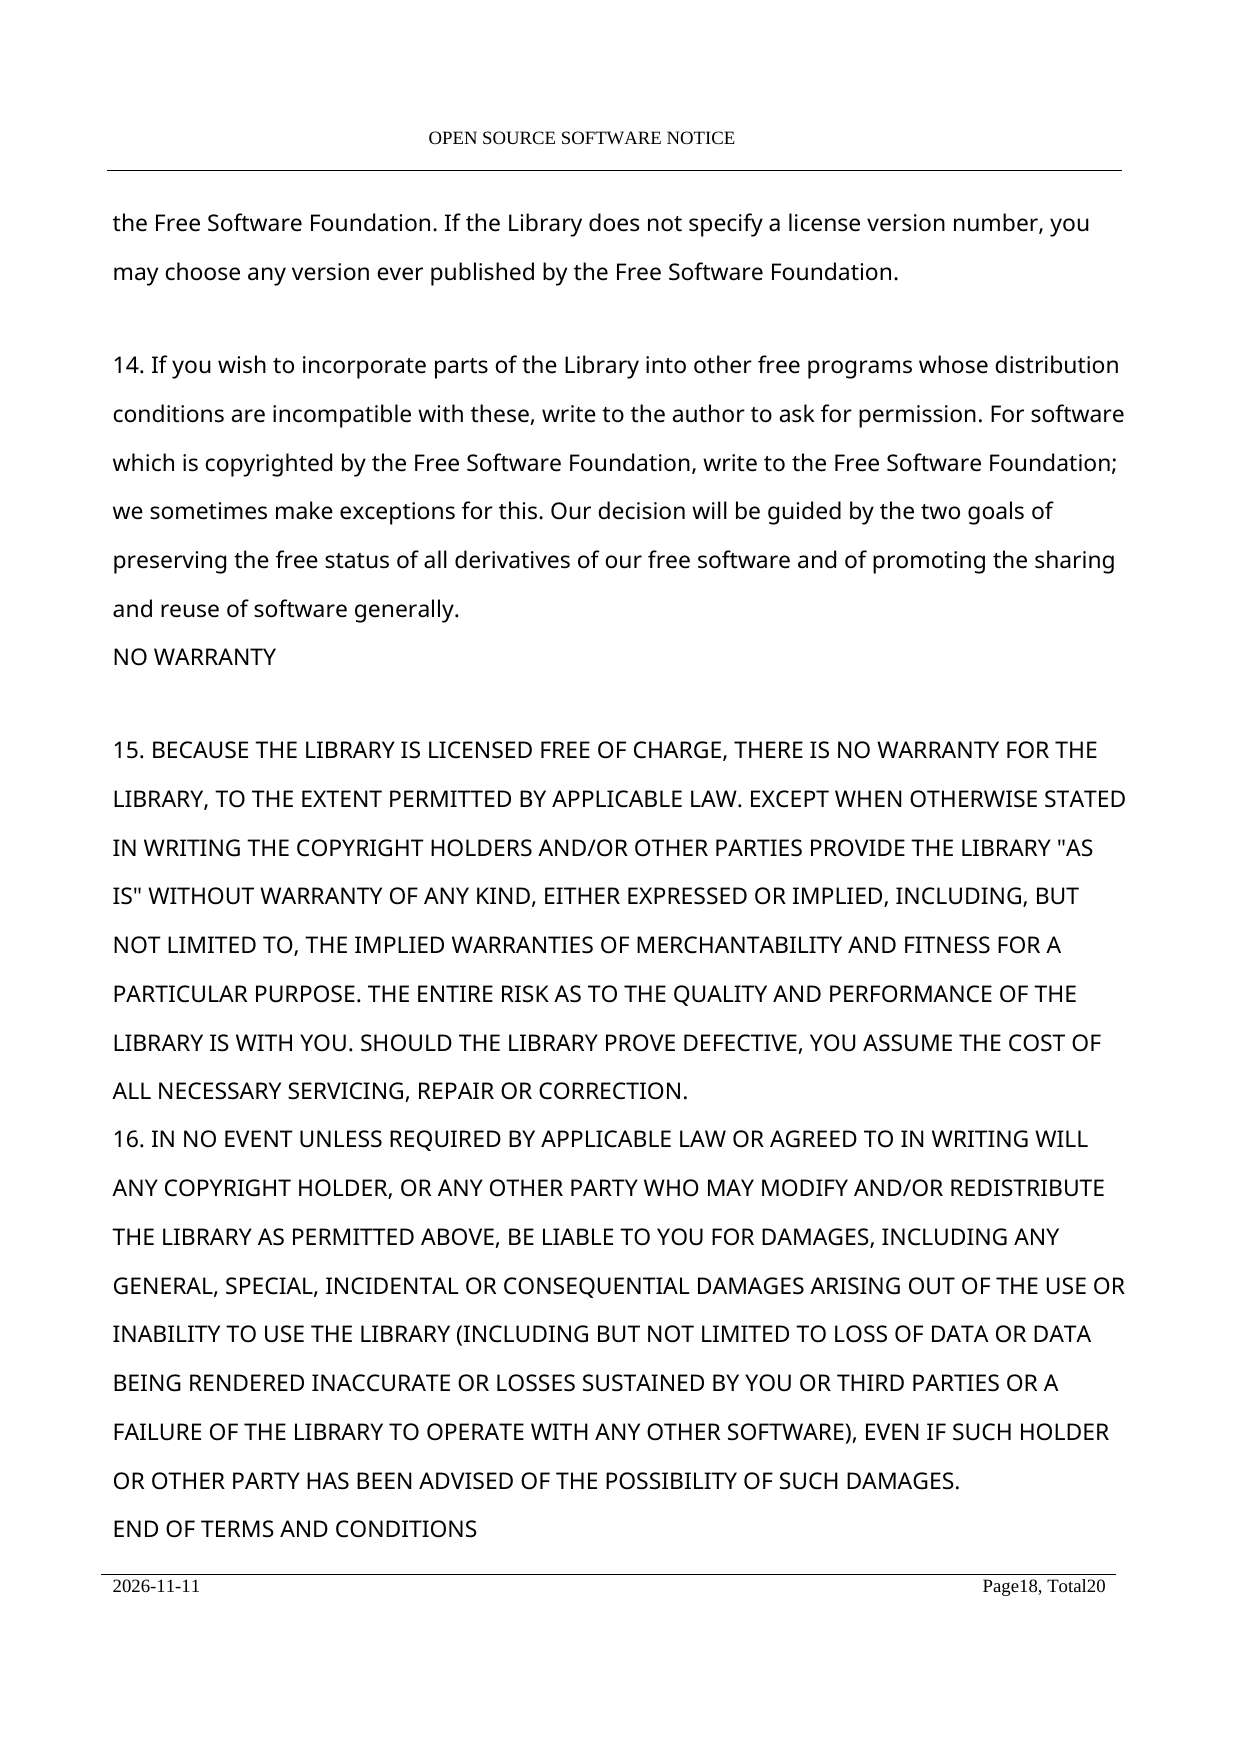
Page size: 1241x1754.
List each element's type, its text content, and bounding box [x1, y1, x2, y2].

text NO WARRANTY [112, 640, 1128, 673]
text 15. BECAUSE THE LIBRARY IS LICENSED FREE OF CHARGE, THERE IS NO WARRANTY FOR THE LIBRARY, TO THE EXTENT PERMITTED BY APPLICABLE LAW. EXCEPT WHEN OTHERWISE STATED IN WRITING THE COPYRIGHT HOLDERS AND/OR OTHER PARTIES PROVIDE THE LIBRARY "AS IS" WITHOUT WARRANTY OF ANY KIND, EITHER EXPRESSED OR IMPLIED, INCLUDING, BUT NOT LIMITED TO, THE IMPLIED WARRANTIES OF MERCHANTABILITY AND FITNESS FOR A PARTICULAR PURPOSE. THE ENTIRE RISK AS TO THE QUALITY AND PERFORMANCE OF THE LIBRARY IS WITH YOU. SHOULD THE LIBRARY PROVE DEFECTIVE, YOU ASSUME THE COST OF ALL NECESSARY SERVICING, REPAIR OR CORRECTION. [112, 733, 1128, 1107]
text 16. IN NO EVENT UNLESS REQUIRED BY APPLICABLE LAW OR AGREED TO IN WRITING WILL ANY COPYRIGHT HOLDER, OR ANY OTHER PARTY WHO MAY MODIFY AND/OR REDISTRIBUTE THE LIBRARY AS PERMITTED ABOVE, BE LIABLE TO YOU FOR DAMAGES, INCLUDING ANY GENERAL, SPECIAL, INCIDENTAL OR CONSEQUENTIAL DAMAGES ARISING OUT OF THE USE OR INABILITY TO USE THE LIBRARY (INCLUDING BUT NOT LIMITED TO LOSS OF DATA OR DATA BEING RENDERED INACCURATE OR LOSSES SUSTAINED BY YOU OR THIRD PARTIES OR A FAILURE OF THE LIBRARY TO OPERATE WITH ANY OTHER SOFTWARE), EVEN IF SUCH HOLDER OR OTHER PARTY HAS BEEN ADVISED OF THE POSSIBILITY OF SUCH DAMAGES. [112, 1123, 1128, 1497]
text END OF TERMS AND CONDITIONS [112, 1512, 1128, 1545]
text 14. If you wish to incorporate parts of the Library into other free programs whose distribution conditions are incompatible with these, write to the author to ask for permission. For software which is copyrighted by the Free Software Foundation, write to the Free Software Foundation; we sometimes make exceptions for this. Our decision will be guided by the two goals of preserving the free status of all derivatives of our free software and of promoting the sharing and reuse of software generally. [112, 348, 1128, 624]
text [112, 206, 1128, 288]
